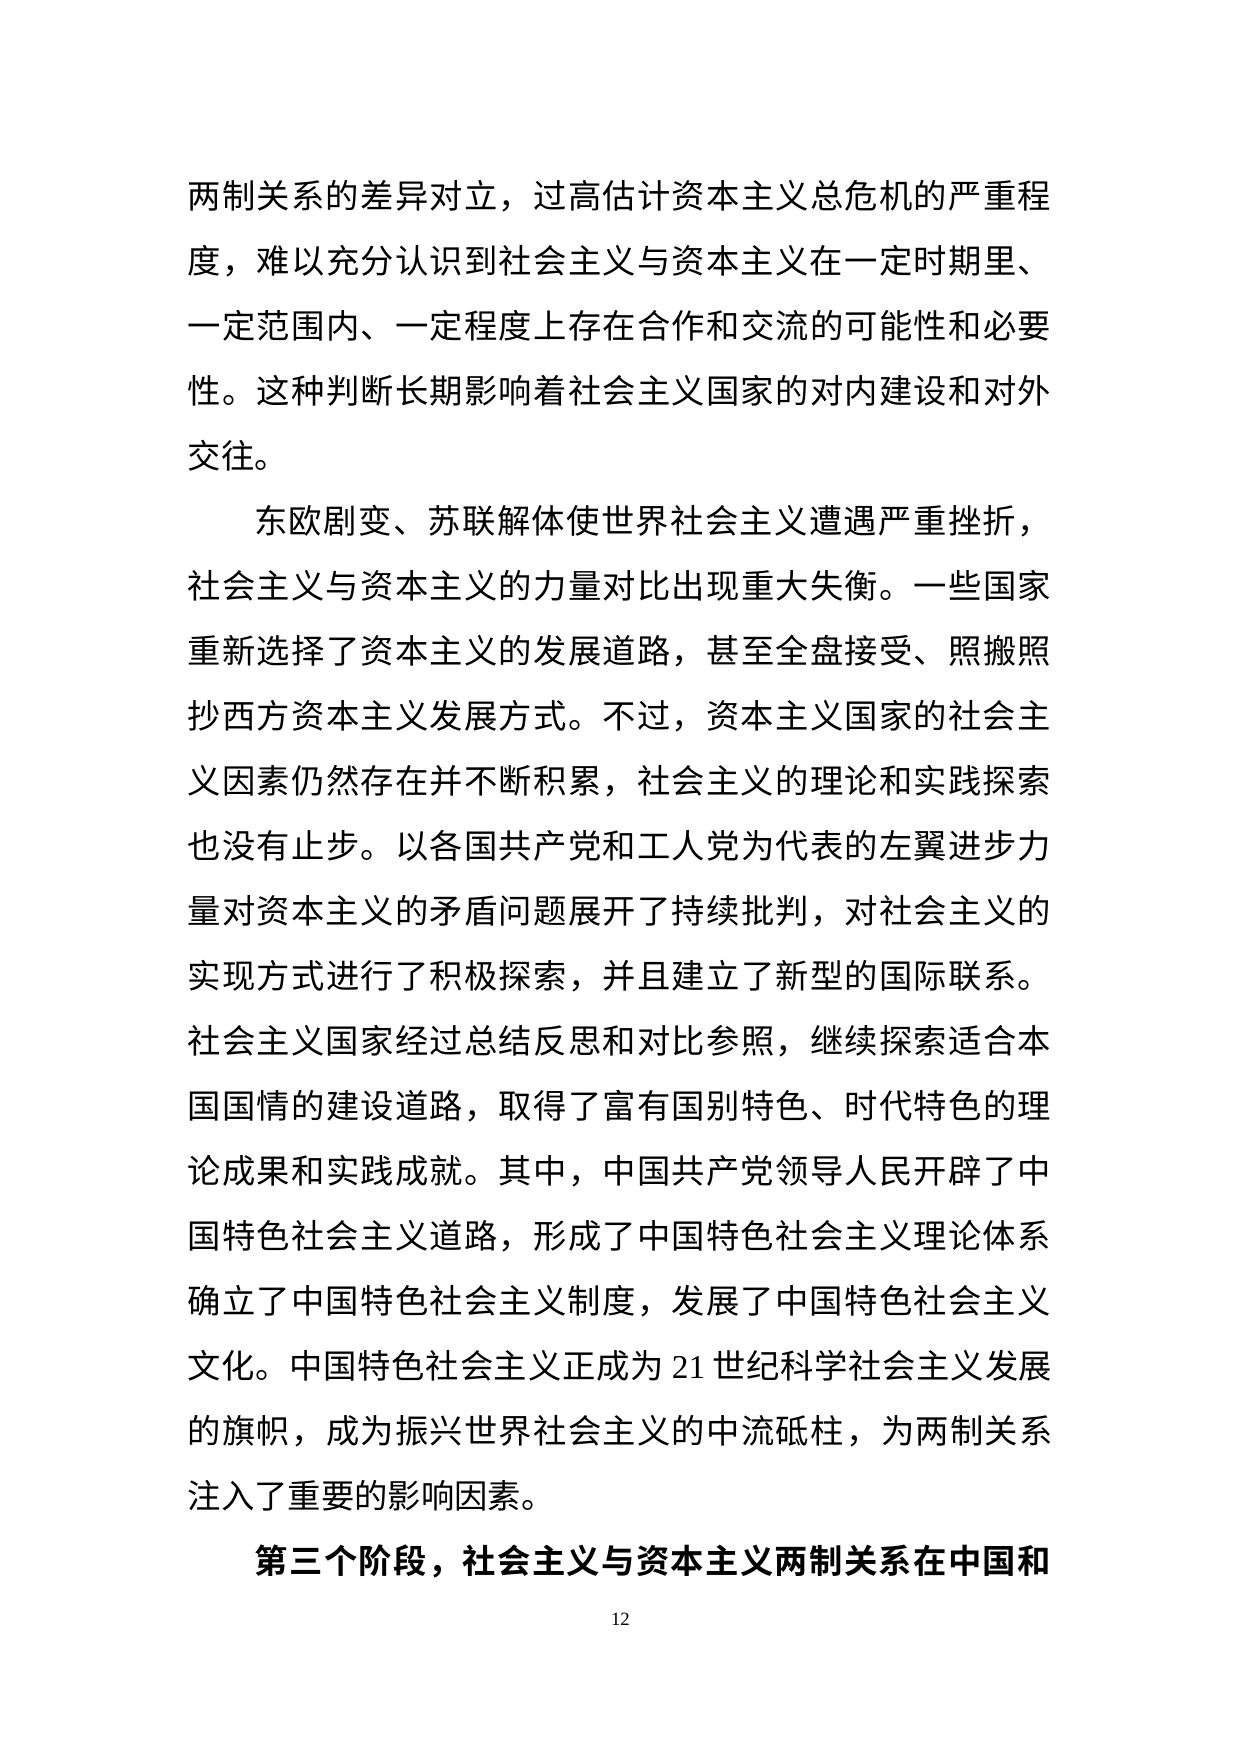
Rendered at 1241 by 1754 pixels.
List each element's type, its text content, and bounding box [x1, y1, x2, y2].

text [187, 1527, 1053, 1592]
text 东欧剧变、苏联解体使世界社会主义遭遇严重挫折，社会主义与资本主义的力量对比出现重大失衡。一些国家重新选择了资本主义的发展道路，甚至全盘接受、照搬照抄西方资本主义发展方式。不过，资本主义国家的社会主义因素仍然存在并不断积累，社会主义的理论和实践探索也没有止步。以各国共产党和工人党为代表的左翼进步力量对资本主义的矛盾问题展开了持续批判，对社会主义的实现方式进行了积极探索，并且建立了新型的国际联系。社会主义国家经过总结反思和对比参照，继续探索适合本国国情的建设道路，取得了富有国别特色、时代特色的理论成果和实践成就。其中，中国共产党领导人民开辟了中国特色社会主义道路，形成了中国特色社会主义理论体系，确立了中国特色社会主义制度，发展了中国特色社会主义文化。中国特色社会主义正成为21世纪科学社会主义发展的旗帜，成为振兴世界社会主义的中流砥柱，为两制关系注入了重要的影响因素。 [187, 487, 1053, 1527]
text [187, 162, 1053, 487]
